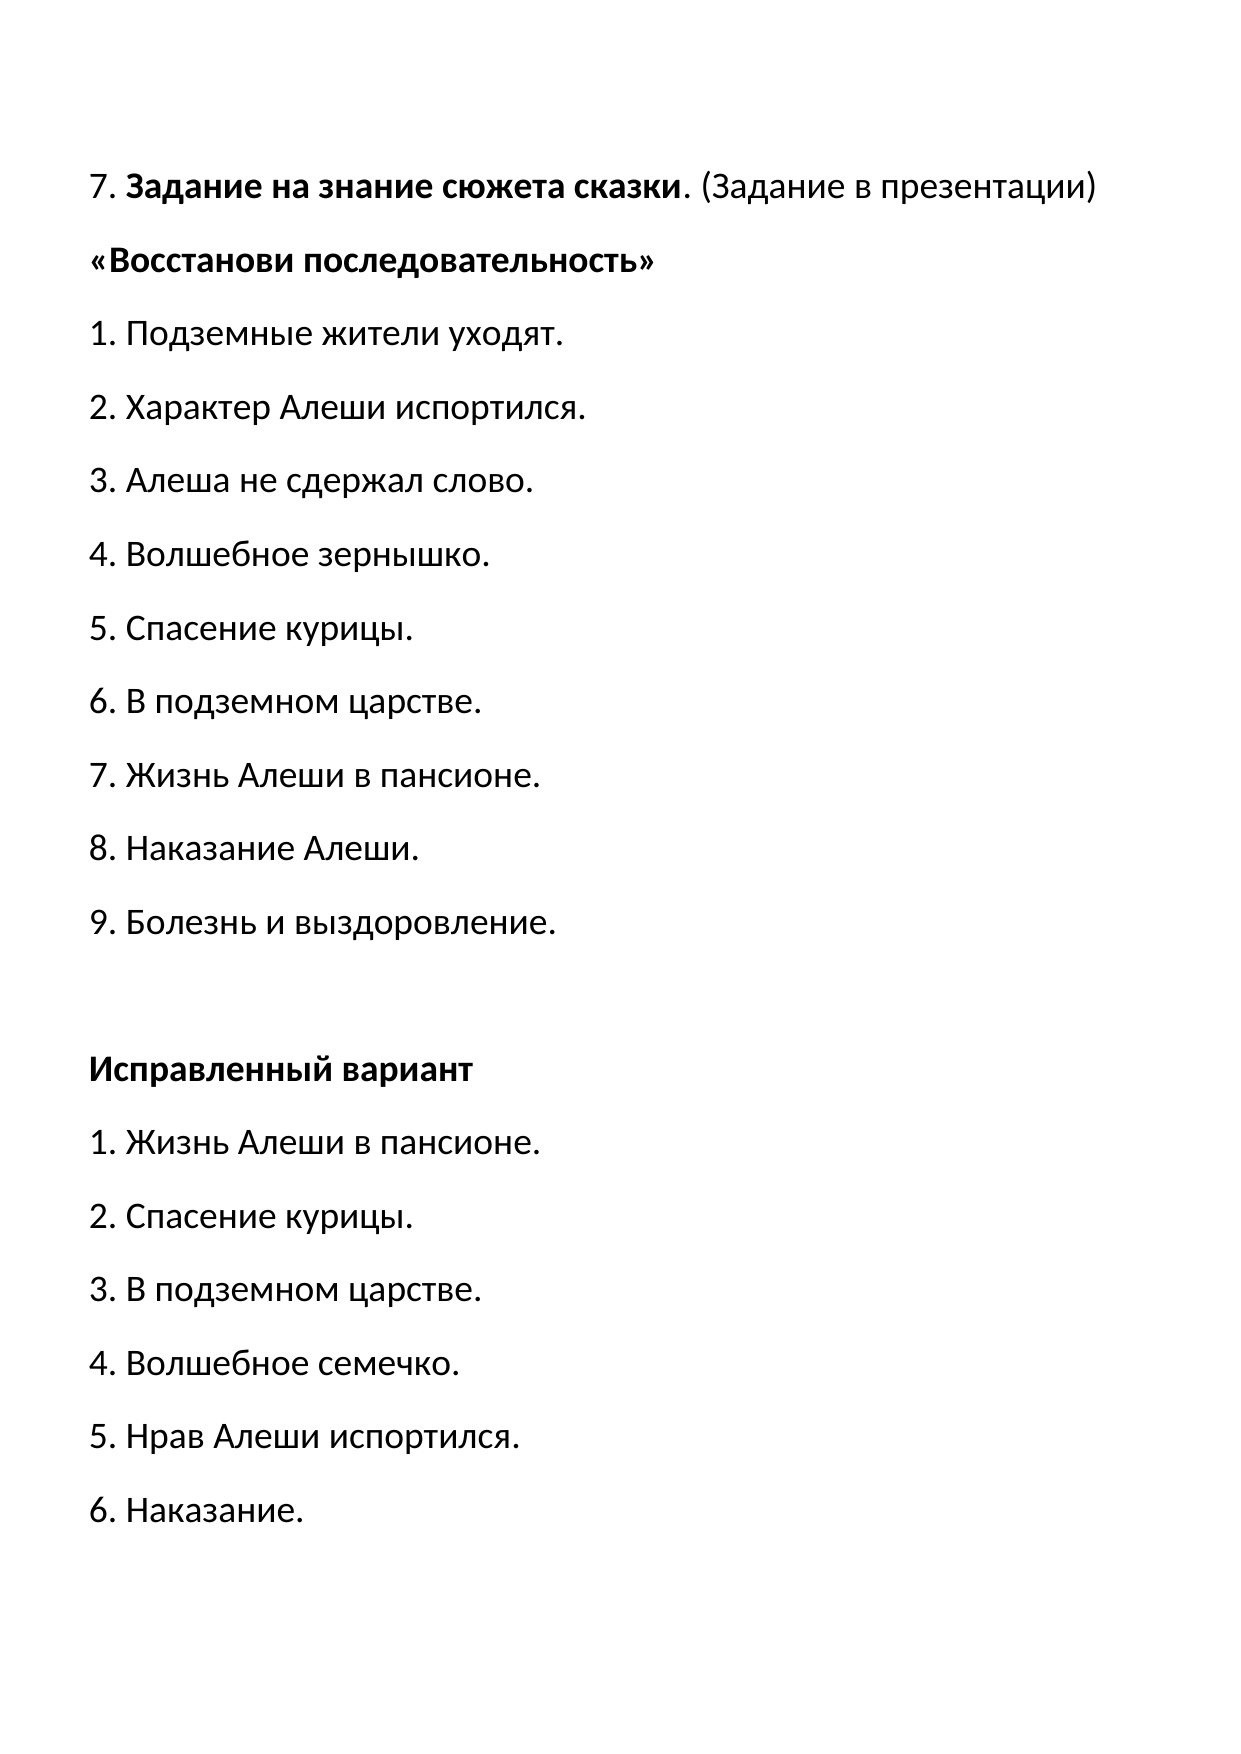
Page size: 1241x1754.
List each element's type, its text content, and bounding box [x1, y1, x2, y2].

text 5. Нрав Алеши испортился. [89, 1412, 1152, 1458]
text 3. В подземном царстве. [89, 1265, 1152, 1311]
text 2. Характер Алеши испортился. [89, 383, 1152, 429]
text 4. Волшебное зернышко. [89, 530, 1152, 576]
text 2. Спасение курицы. [89, 1192, 1152, 1238]
text 6. Наказание. [89, 1486, 1152, 1532]
text 1. Жизнь Алеши в пансионе. [89, 1118, 1152, 1164]
text 1. Подземные жители уходят. [89, 309, 1152, 355]
text «Восстанови последовательность» [89, 236, 1152, 282]
text 9. Болезнь и выздоровление. [89, 898, 1152, 943]
text 3. Алеша не сдержал слово. [89, 456, 1152, 502]
text 7. Жизнь Алеши в пансионе. [89, 751, 1152, 796]
text 4. Волшебное семечко. [89, 1339, 1152, 1385]
text Исправленный вариант [89, 1045, 1152, 1091]
text 6. В подземном царстве. [89, 677, 1152, 723]
text 5. Спасение курицы. [89, 603, 1152, 649]
text 8. Наказание Алеши. [89, 824, 1152, 870]
text 7. Задание на знание сюжета сказки. (Задание в презентации) [89, 162, 1152, 208]
